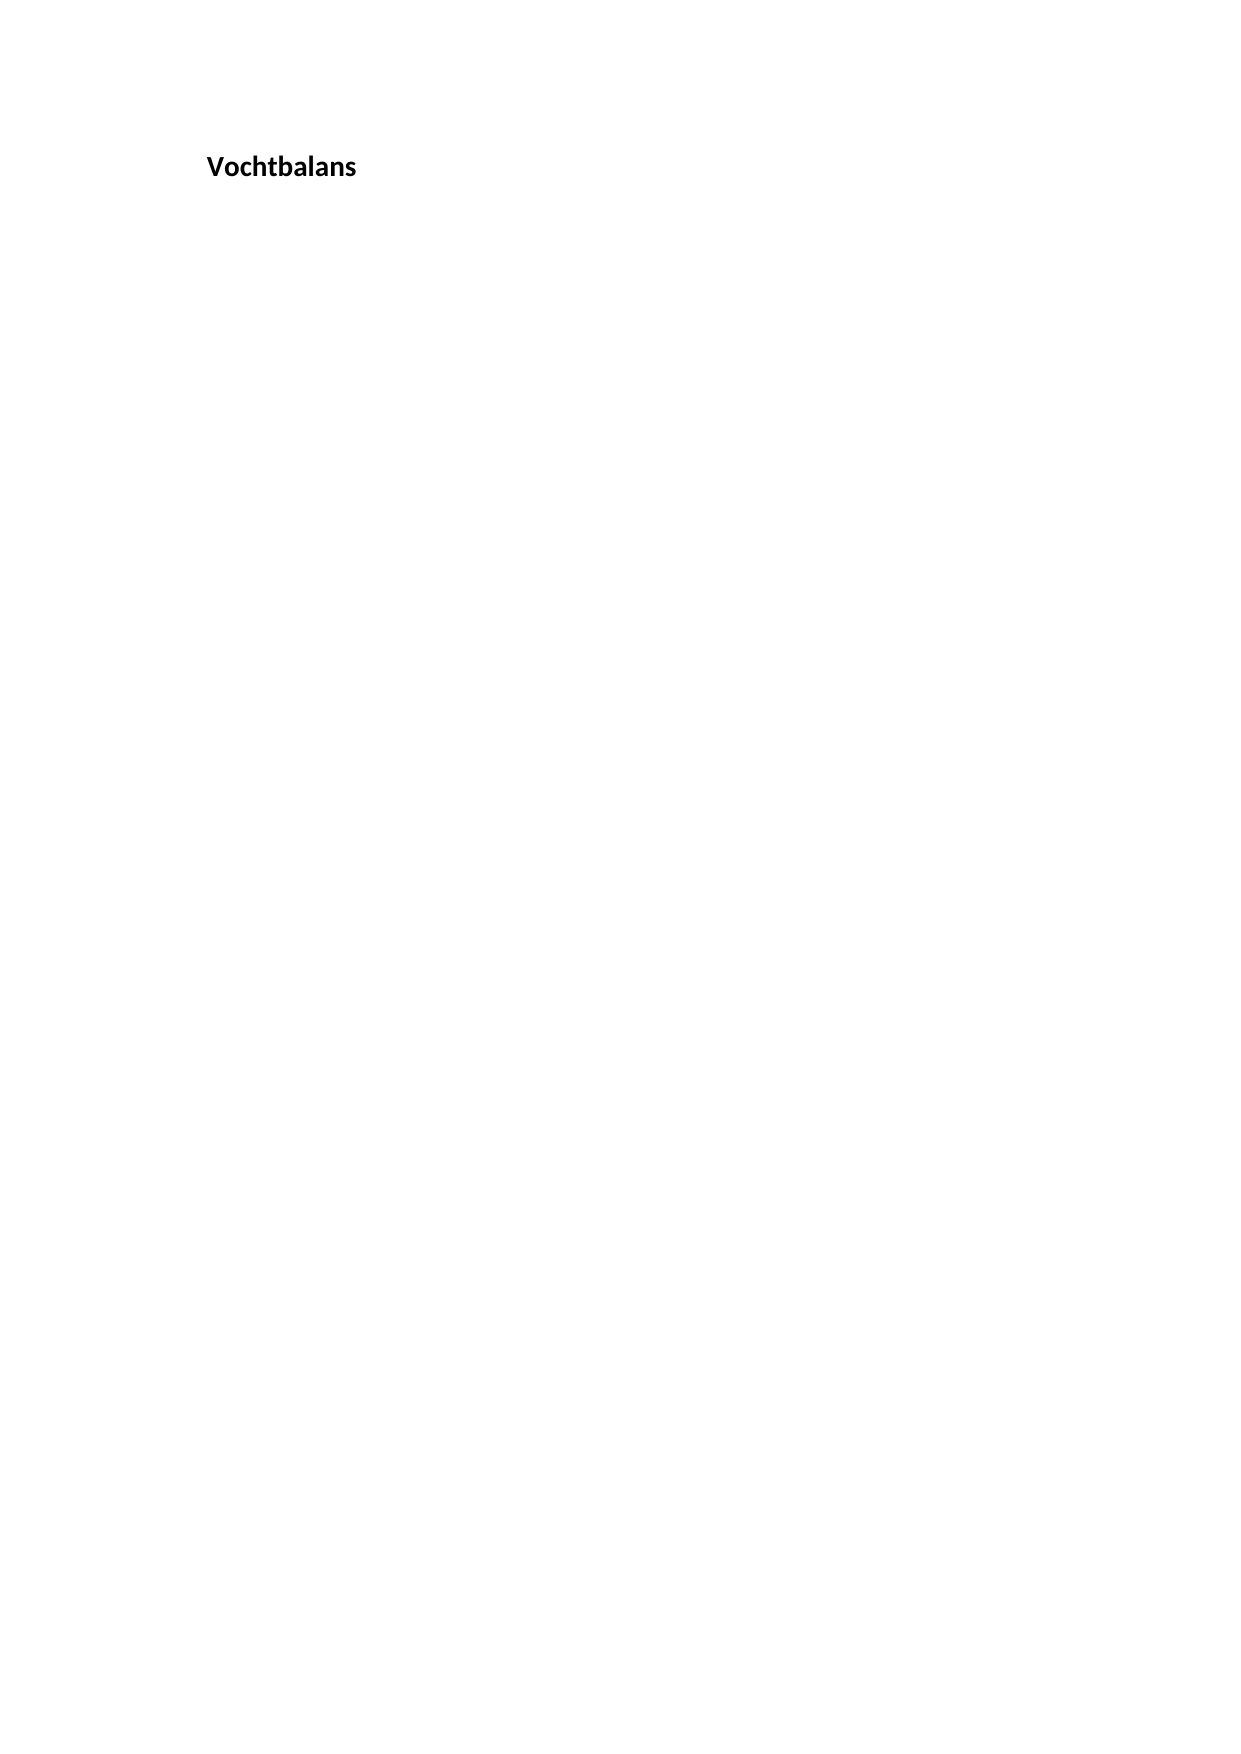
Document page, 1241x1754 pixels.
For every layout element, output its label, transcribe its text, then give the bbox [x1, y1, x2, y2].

text Vochtbalans [207, 148, 1093, 183]
